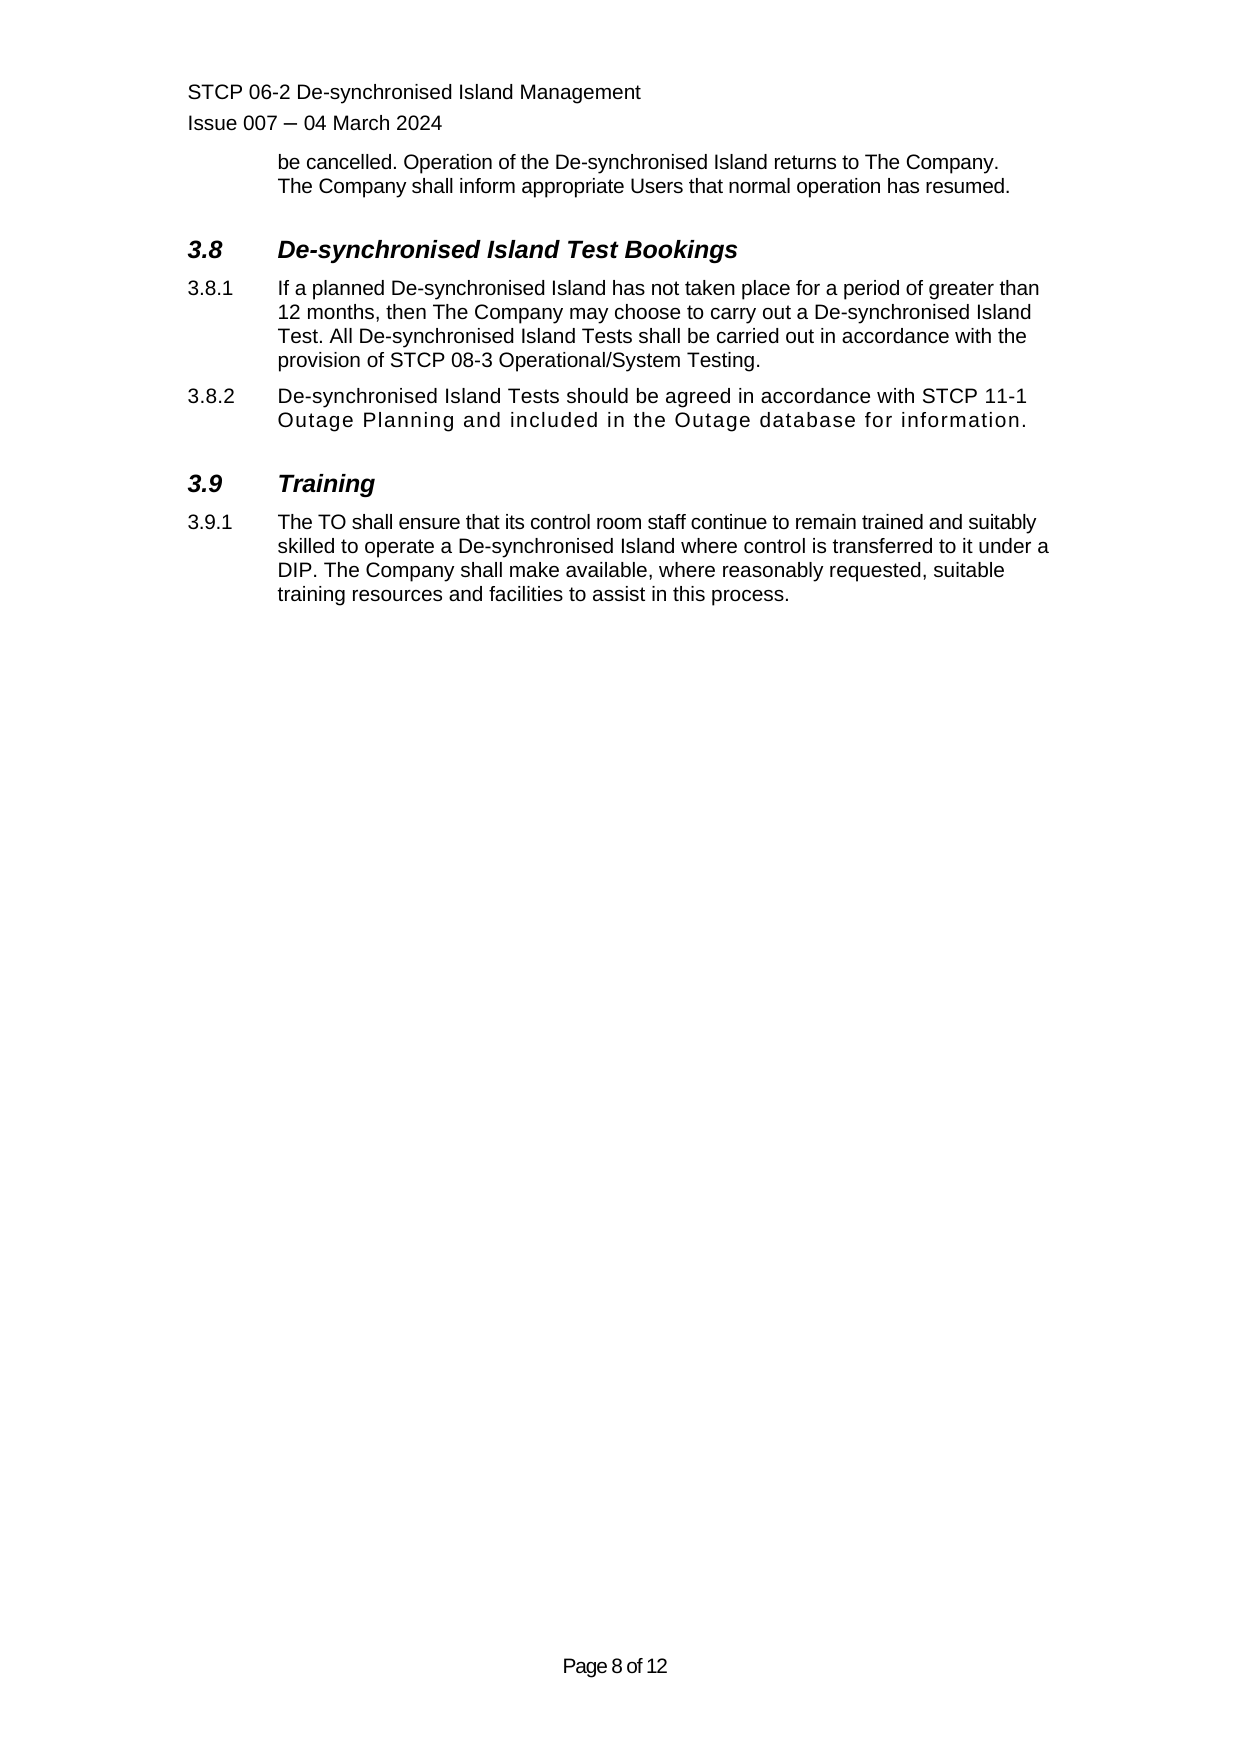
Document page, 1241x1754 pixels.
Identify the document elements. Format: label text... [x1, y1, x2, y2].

text 3.9 Training [187, 469, 1054, 498]
text 3.8.2 De-synchronised Island Tests should be agreed in accordance with STCP 11-1 [187, 385, 1054, 408]
text skilled to operate a De-synchronised Island where control is transferred to it under a DIP. The Company shall make available, where reasonably requested, suitable training resources and facilities to assist in this process. [277, 534, 1054, 606]
text 3.9.1 The TO shall ensure that its control room staff continue to remain trained and suitably [187, 510, 1054, 534]
text 12 months, then The Company may choose to carry out a De-synchronised Island Test. All De-synchronised Island Tests shall be carried out in accordance with the provision of STCP 08-3 Operational/System Testing. [277, 300, 1054, 372]
text Outage Planning and included in the Outage database for information. [277, 408, 1054, 432]
text be cancelled. Operation of the De-synchronised Island returns to The Company. The Company shall inform appropriate Users that normal operation has resumed. [277, 149, 1024, 199]
text 3.8.1 If a planned De-synchronised Island has not taken place for a period of greater than [187, 276, 1054, 300]
text 3.8 De-synchronised Island Test Bookings [187, 235, 1054, 264]
text STCP 06-2 De-synchronised Island Management Issue 007 – 04 March 2024 [187, 75, 641, 136]
